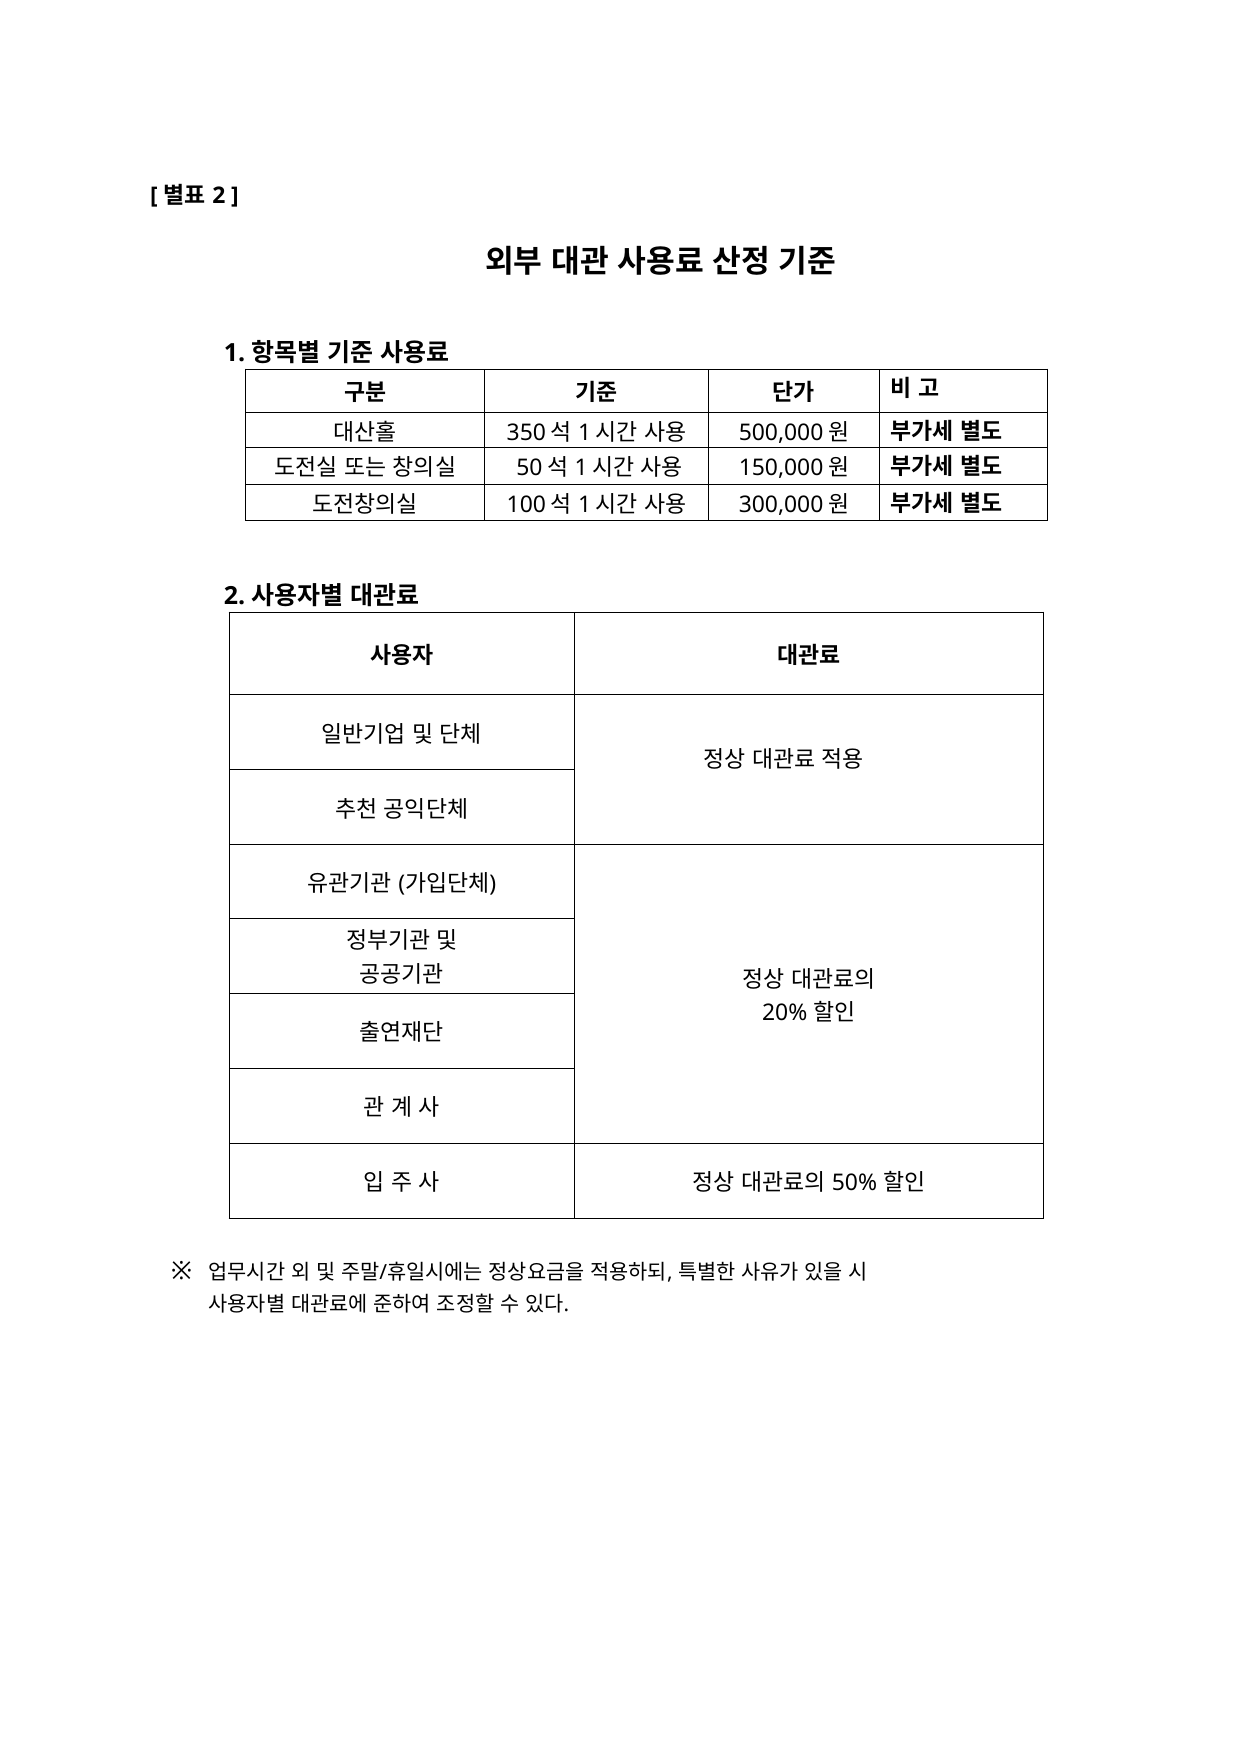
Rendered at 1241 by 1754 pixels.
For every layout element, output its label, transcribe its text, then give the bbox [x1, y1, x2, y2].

table_cell 부가세 별도 [880, 448, 1047, 484]
table_cell 150,000원 [709, 448, 879, 484]
table_cell 부가세 별도 [880, 485, 1047, 520]
table_cell 350석 1시간 사용 [485, 413, 708, 447]
list 업무시간 외 및 주말/휴일시에는 정상요금을 적용하되, 특별한 사유가 있을 시 [171, 1253, 1090, 1287]
text 외부 대관 사용료 산정 기준 [150, 236, 1171, 281]
text 사용자별 대관료에 준하여 조정할 수 있다. [208, 1287, 1090, 1317]
text 2. 사용자별 대관료 [150, 575, 1171, 612]
table_header 기준 [485, 370, 708, 412]
table_cell 500,000원 [709, 413, 879, 447]
table_cell 도전실 또는 창의실 [246, 448, 484, 484]
table_header 비 고 [880, 370, 1047, 412]
table_header 구분 [246, 370, 484, 412]
table_cell 도전창의실 [246, 485, 484, 520]
table_header 단가 [709, 370, 879, 412]
text [ 별표 2 ] [150, 177, 1090, 211]
table_cell 대산홀 [246, 413, 484, 447]
table_cell 100석 1시간 사용 [485, 485, 708, 520]
table_cell 정상 대관료의 50% 할인 [575, 1144, 1043, 1218]
table_cell 정상 대관료 적용 [575, 695, 1043, 844]
table_cell 부가세 별도 [880, 413, 1047, 447]
table_cell 입 주 사 [230, 1144, 574, 1218]
table_cell 일반기업 및 단체 [230, 695, 574, 769]
table_header 사용자 [230, 613, 574, 694]
table_cell 추천 공익단체 [230, 770, 574, 844]
table_cell 유관기관 (가입단체) [230, 845, 574, 918]
table_header 대관료 [575, 613, 1043, 694]
table_cell 출연재단 [230, 994, 574, 1068]
table_cell 관 계 사 [230, 1069, 574, 1143]
table_cell 정부기관 및 공공기관 [230, 919, 574, 993]
table_cell 300,000원 [709, 485, 879, 520]
text 1. 항목별 기준 사용료 [150, 332, 1171, 368]
table_cell 정상 대관료의 20% 할인 [575, 845, 1043, 1143]
table_cell 50석 1시간 사용 [485, 448, 708, 484]
